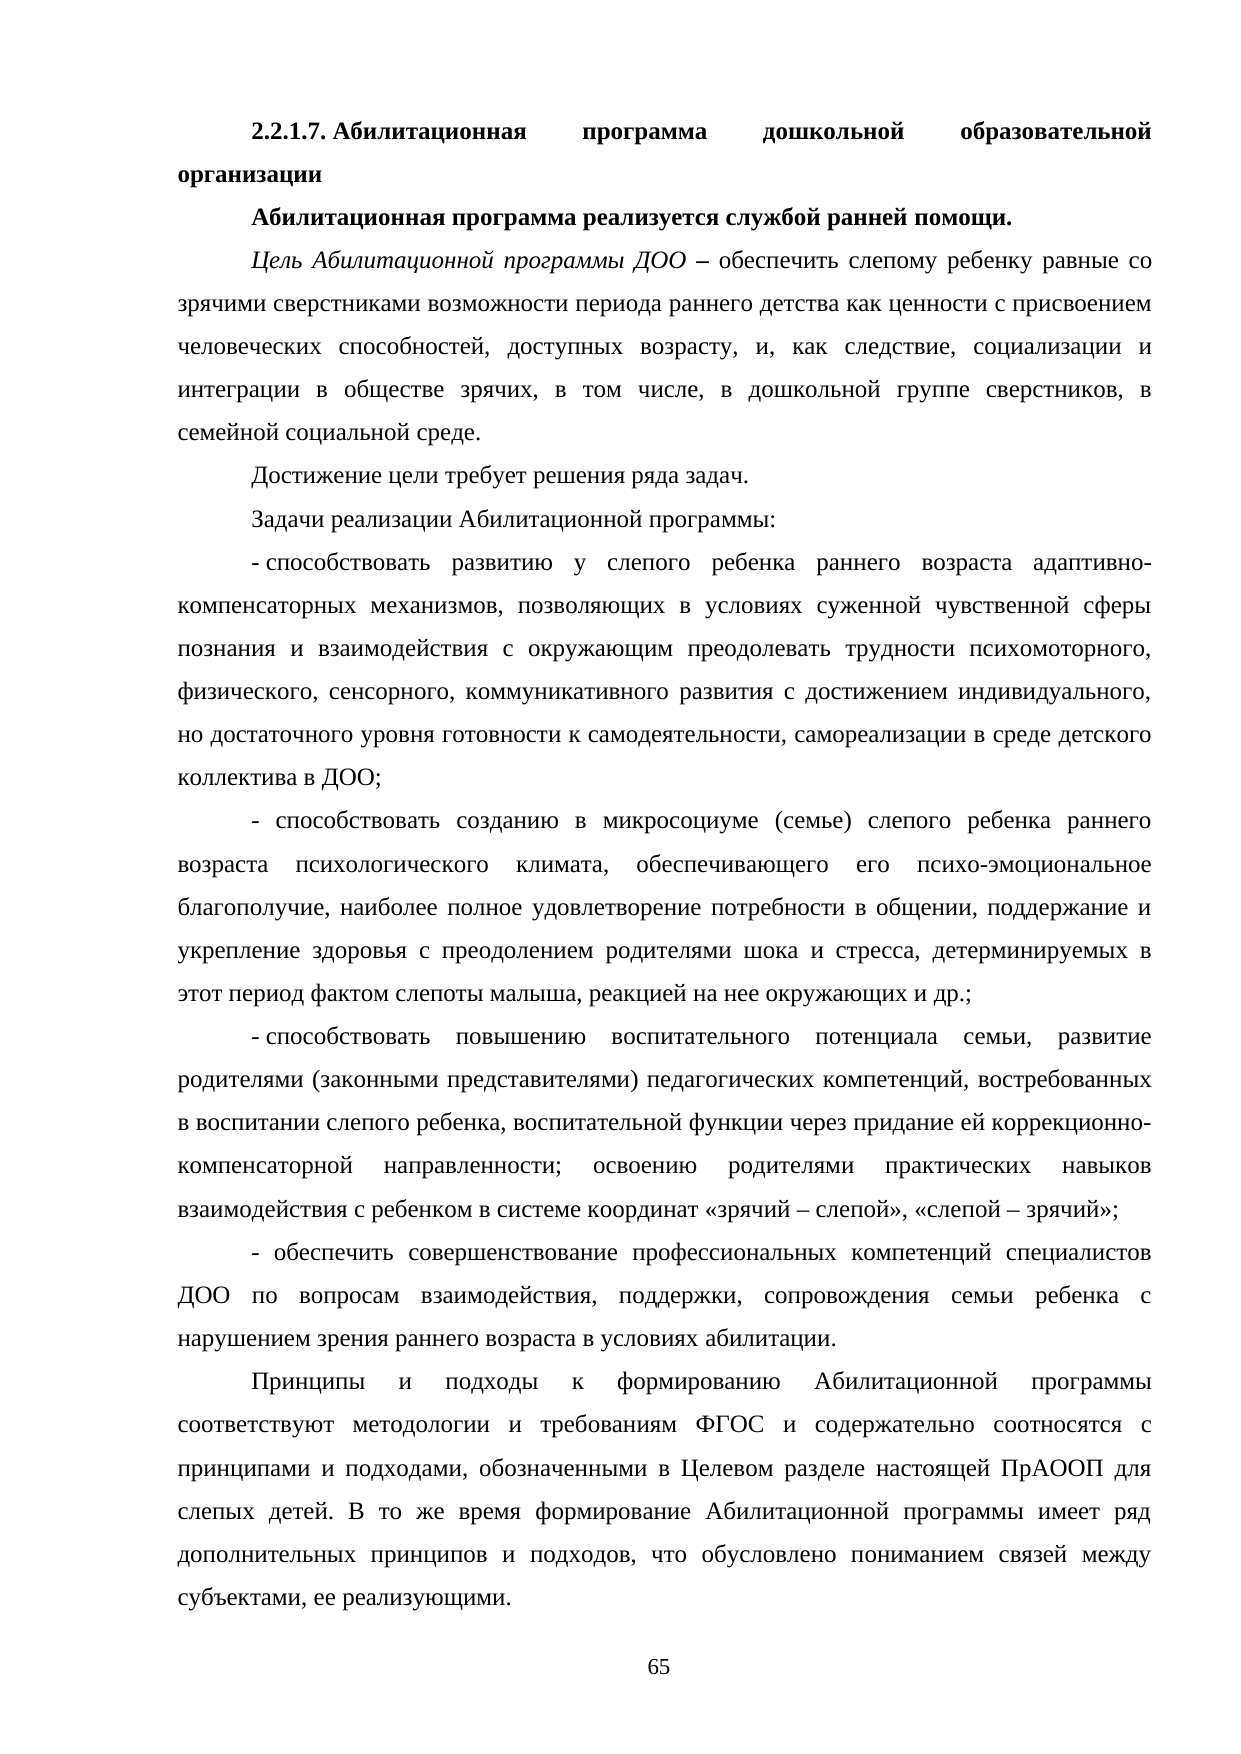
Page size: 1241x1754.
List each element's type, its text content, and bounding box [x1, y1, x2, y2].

text Принципы и подходы к формированию Абилитационной программы соответствуют методологии и требованиям ФГОС и содержательно соотносятся с принципами и подходами, обозначенными в Целевом разделе настоящей ПрАООП для слепых детей. В то же время формирование Абилитационной программы имеет ряд дополнительных принципов и подходов, что обусловлено пониманием связей между субъектами, ее реализующими. [177, 1366, 1153, 1611]
text Достижение цели требует решения ряда задач. [251, 461, 1176, 489]
text Цель Абилитационной программы ДОО – обеспечить слепому ребенку равные со зрячими сверстниками возможности периода раннего детства как ценности с присвоением человеческих способностей, доступных возрасту, и, как следствие, социализации и интеграции в обществе зрячих, в том числе, в дошкольной группе сверстников, в семейной социальной среде. [177, 245, 1152, 446]
text Абилитационная программа реализуется службой ранней помощи. [251, 203, 1176, 231]
list способствовать повышению воспитательного потенциала семьи, развитие родителями (законными представителями) педагогических компетенций, востребованных в воспитании слепого ребенка, воспитательной функции через придание ей коррекционно- компенсаторной направленности; освоению родителями практических навыков взаимодействия с ребенком в системе координат «зрячий – слепой», «слепой – зрячий»; [177, 1021, 1152, 1222]
list обеспечить совершенствование профессиональных компетенций специалистов ДОО по вопросам взаимодействия, поддержки, сопровождения семьи ребенка с нарушением зрения раннего возраста в условиях абилитации. [177, 1237, 1152, 1352]
subtitle Абилитационная программа дошкольной образовательной организации [177, 116, 1152, 188]
list способствовать созданию в микросоциуме (семье) слепого ребенка раннего возраста психологического климата, обеспечивающего его психо-эмоциональное благополучие, наиболее полное удовлетворение потребности в общении, поддержание и укрепление здоровья с преодолением родителями шока и стресса, детерминируемых в этот период фактом слепоты малыша, реакцией на нее окружающих и др.; [177, 806, 1152, 1007]
text Задачи реализации Абилитационной программы: [251, 504, 1176, 532]
list способствовать развитию у слепого ребенка раннего возраста адаптивно- компенсаторных механизмов, позволяющих в условиях суженной чувственной сферы познания и взаимодействия с окружающим преодолевать трудности психомоторного, физического, сенсорного, коммуникативного развития с достижением индивидуального, но достаточного уровня готовности к самодеятельности, самореализации в среде детского коллектива в ДОО; [177, 547, 1152, 791]
